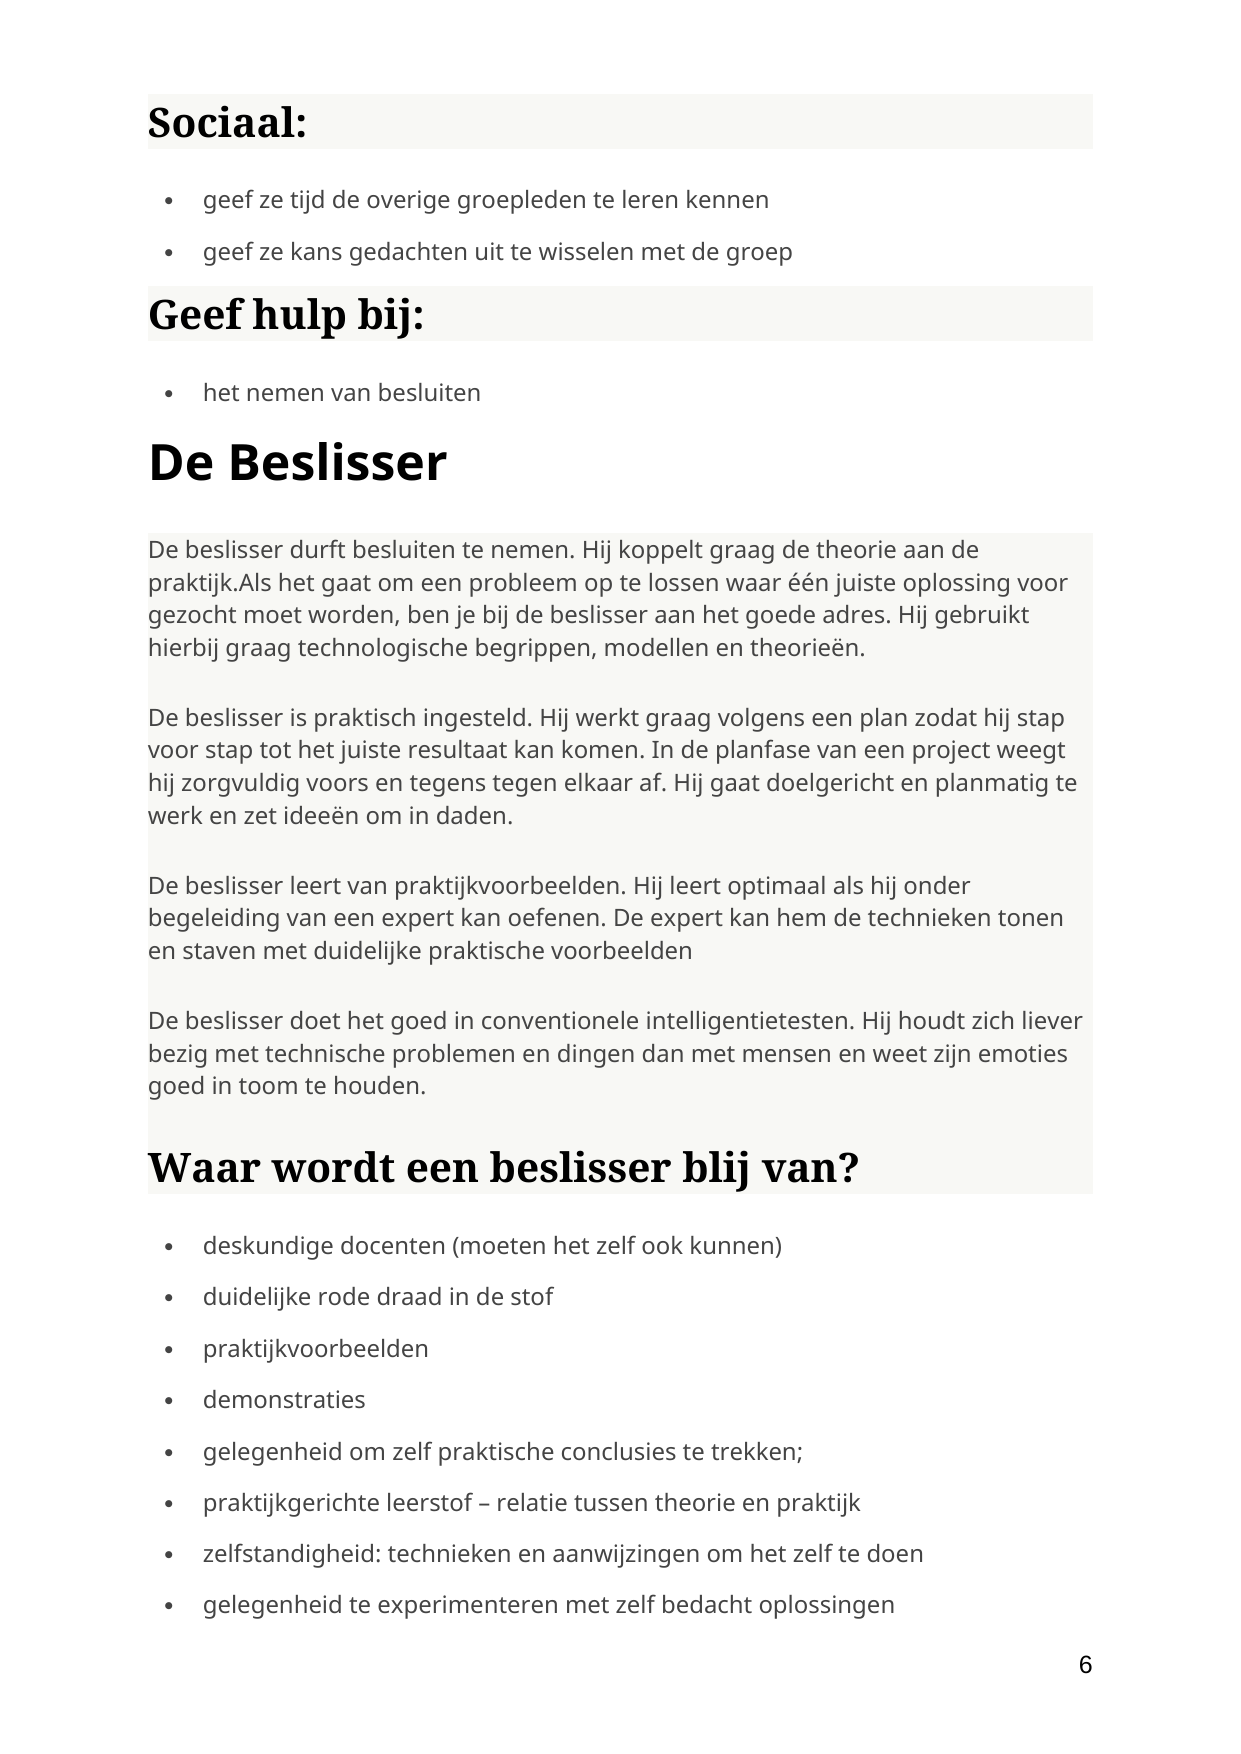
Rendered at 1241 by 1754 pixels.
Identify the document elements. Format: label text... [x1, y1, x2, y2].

text De beslisser is praktisch ingesteld. Hij werkt graag volgens een plan zodat hij stap voor stap tot het juiste resultaat kan komen. In de planfase van een project weegt hij zorgvuldig voors en tegens tegen elkaar af. Hij gaat doelgericht en planmatig te werk en zet ideeën om in daden. [148, 701, 1093, 831]
list het nemen van besluiten [165, 376, 1038, 408]
text De beslisser durft besluiten te nemen. Hij koppelt graag de theorie aan de praktijk.Als het gaat om een probleem op te lossen waar één juiste oplossing voor gezocht moet worden, ben je bij de beslisser aan het goede adres. Hij gebruikt hierbij graag technologische begrippen, modellen en theorieën. [148, 533, 1093, 663]
text Geef hulp bij: [148, 286, 1093, 341]
list demonstraties [165, 1383, 1038, 1416]
list praktijkvoorbeelden [165, 1332, 1038, 1364]
list duidelijke rode draad in de stof [165, 1280, 1038, 1313]
list gelegenheid om zelf praktische conclusies te trekken; [165, 1434, 1038, 1467]
list geef ze tijd de overige groepleden te leren kennen [165, 183, 1038, 216]
list deskundige docenten (moeten het zelf ook kunnen) [165, 1229, 1038, 1261]
text Sociaal: [148, 94, 1093, 149]
list geef ze kans gedachten uit te wisselen met de groep [165, 235, 1038, 267]
list gelegenheid te experimenteren met zelf bedacht oplossingen [165, 1588, 1038, 1621]
text De beslisser doet het goed in conventionele intelligentietesten. Hij houdt zich liever bezig met technische problemen en dingen dan met mensen en weet zijn emoties goed in toom te houden. [148, 1004, 1093, 1102]
list praktijkgerichte leerstof – relatie tussen theorie en praktijk [165, 1486, 1038, 1518]
text De Beslisser [148, 427, 1093, 495]
list zelfstandigheid: technieken en aanwijzingen om het zelf te doen [165, 1537, 1038, 1569]
text Waar wordt een beslisser blij van? [148, 1139, 1093, 1194]
text De beslisser leert van praktijkvoorbeelden. Hij leert optimaal als hij onder begeleiding van een expert kan oefenen. De expert kan hem de technieken tonen en staven met duidelijke praktische voorbeelden [148, 868, 1093, 966]
